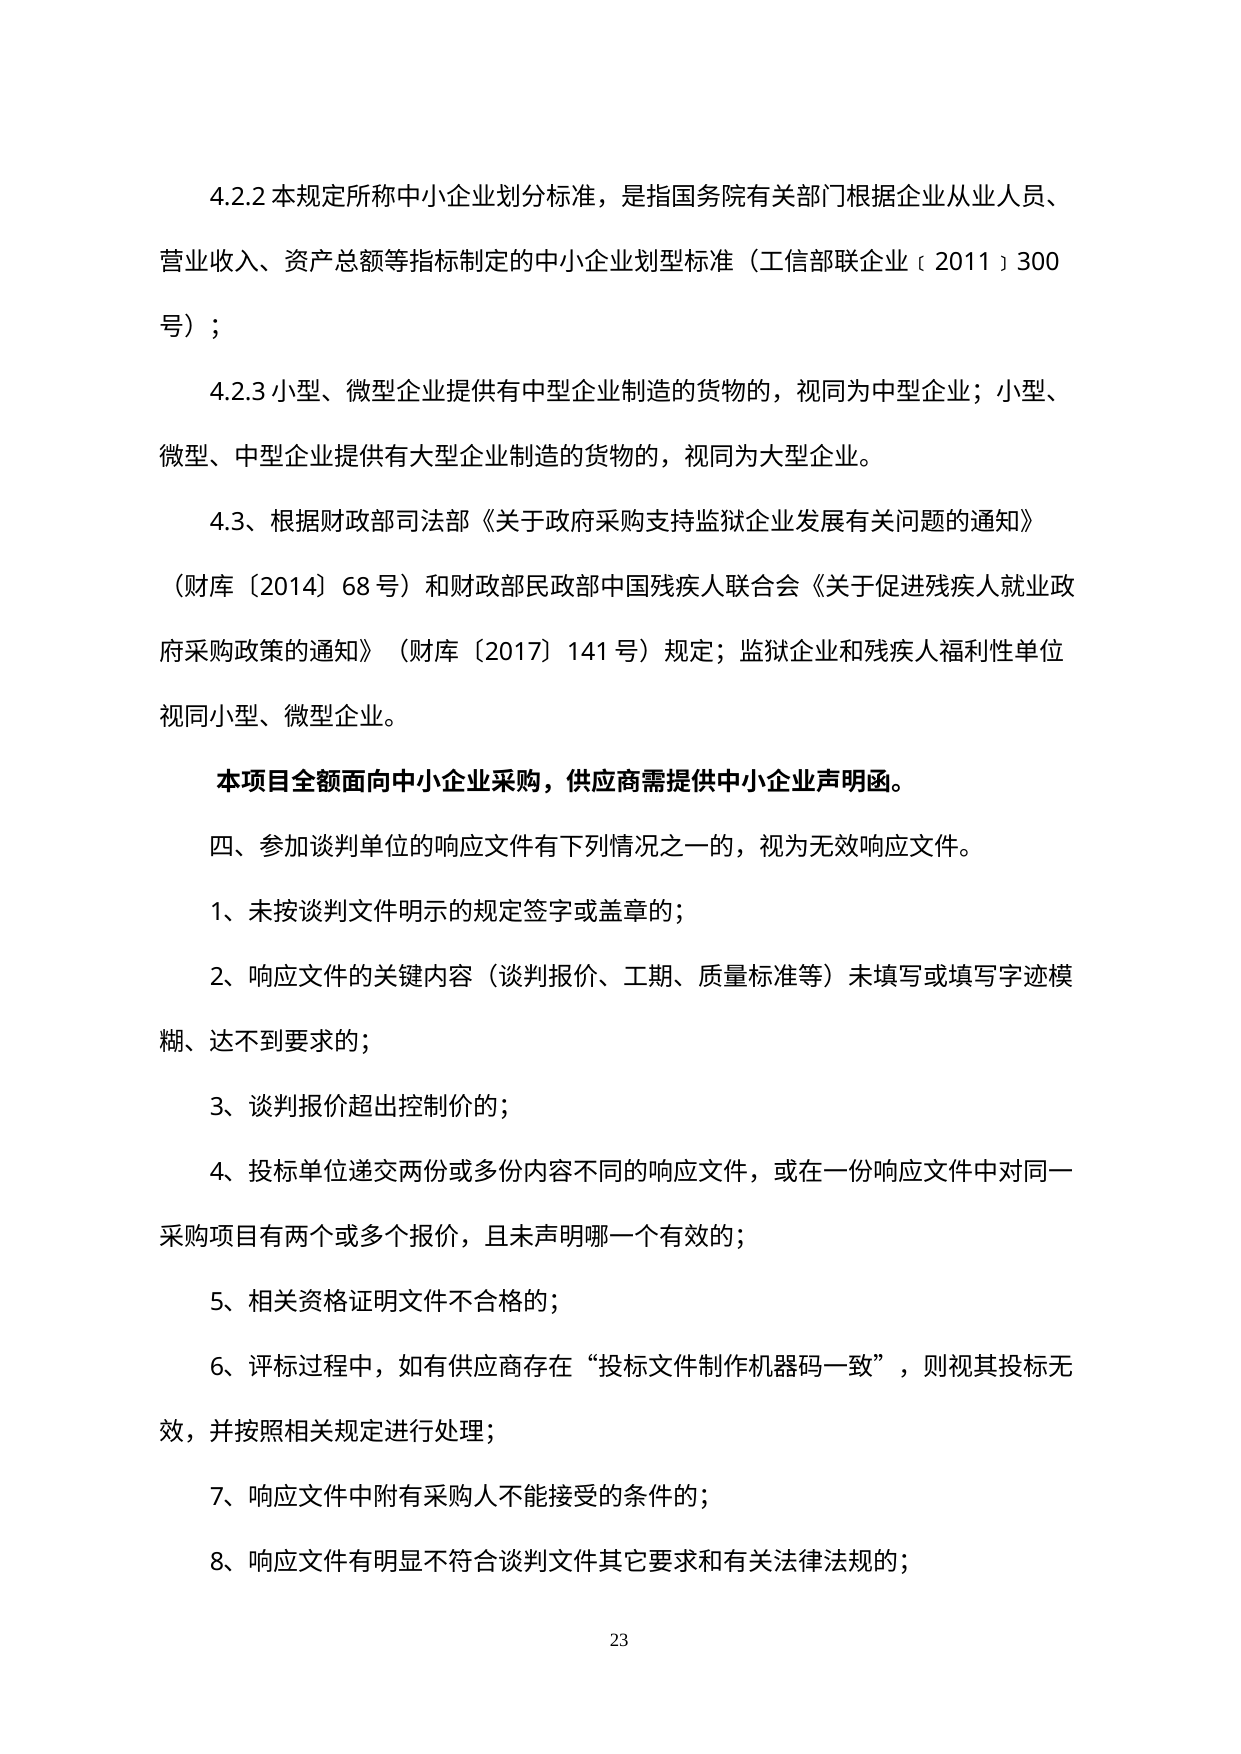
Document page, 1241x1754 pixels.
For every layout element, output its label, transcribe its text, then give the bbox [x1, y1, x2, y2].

text 1、未按谈判文件明示的规定签字或盖章的； [159, 877, 1078, 942]
text 7、响应文件中附有采购人不能接受的条件的； [159, 1462, 1078, 1527]
text 5、相关资格证明文件不合格的； [159, 1267, 1078, 1332]
text 4.2.3小型、微型企业提供有中型企业制造的货物的，视同为中型企业；小型、微型、中型企业提供有大型企业制造的货物的，视同为大型企业。 [159, 357, 1078, 487]
text 本项目全额面向中小企业采购，供应商需提供中小企业声明函。 [159, 747, 1078, 812]
text 4.2.2本规定所称中小企业划分标准，是指国务院有关部门根据企业从业人员、营业收入、资产总额等指标制定的中小企业划型标准（工信部联企业﹝2011﹞300号）； [159, 162, 1078, 357]
text 4.3、根据财政部司法部《关于政府采购支持监狱企业发展有关问题的通知》（财库〔2014〕68号）和财政部民政部中国残疾人联合会《关于促进残疾人就业政府采购政策的通知》（财库〔2017〕141号）规定；监狱企业和残疾人福利性单位视同小型、微型企业。 [159, 487, 1078, 747]
text 2、响应文件的关键内容（谈判报价、工期、质量标准等）未填写或填写字迹模糊、达不到要求的； [159, 942, 1078, 1072]
text 8、响应文件有明显不符合谈判文件其它要求和有关法律法规的； [159, 1527, 1078, 1592]
text 3、谈判报价超出控制价的； [159, 1072, 1078, 1137]
text 4、投标单位递交两份或多份内容不同的响应文件，或在一份响应文件中对同一采购项目有两个或多个报价，且未声明哪一个有效的； [159, 1137, 1078, 1267]
text 四、参加谈判单位的响应文件有下列情况之一的，视为无效响应文件。 [159, 812, 1078, 877]
text 6、评标过程中，如有供应商存在“投标文件制作机器码一致”，则视其投标无效，并按照相关规定进行处理； [159, 1332, 1078, 1462]
